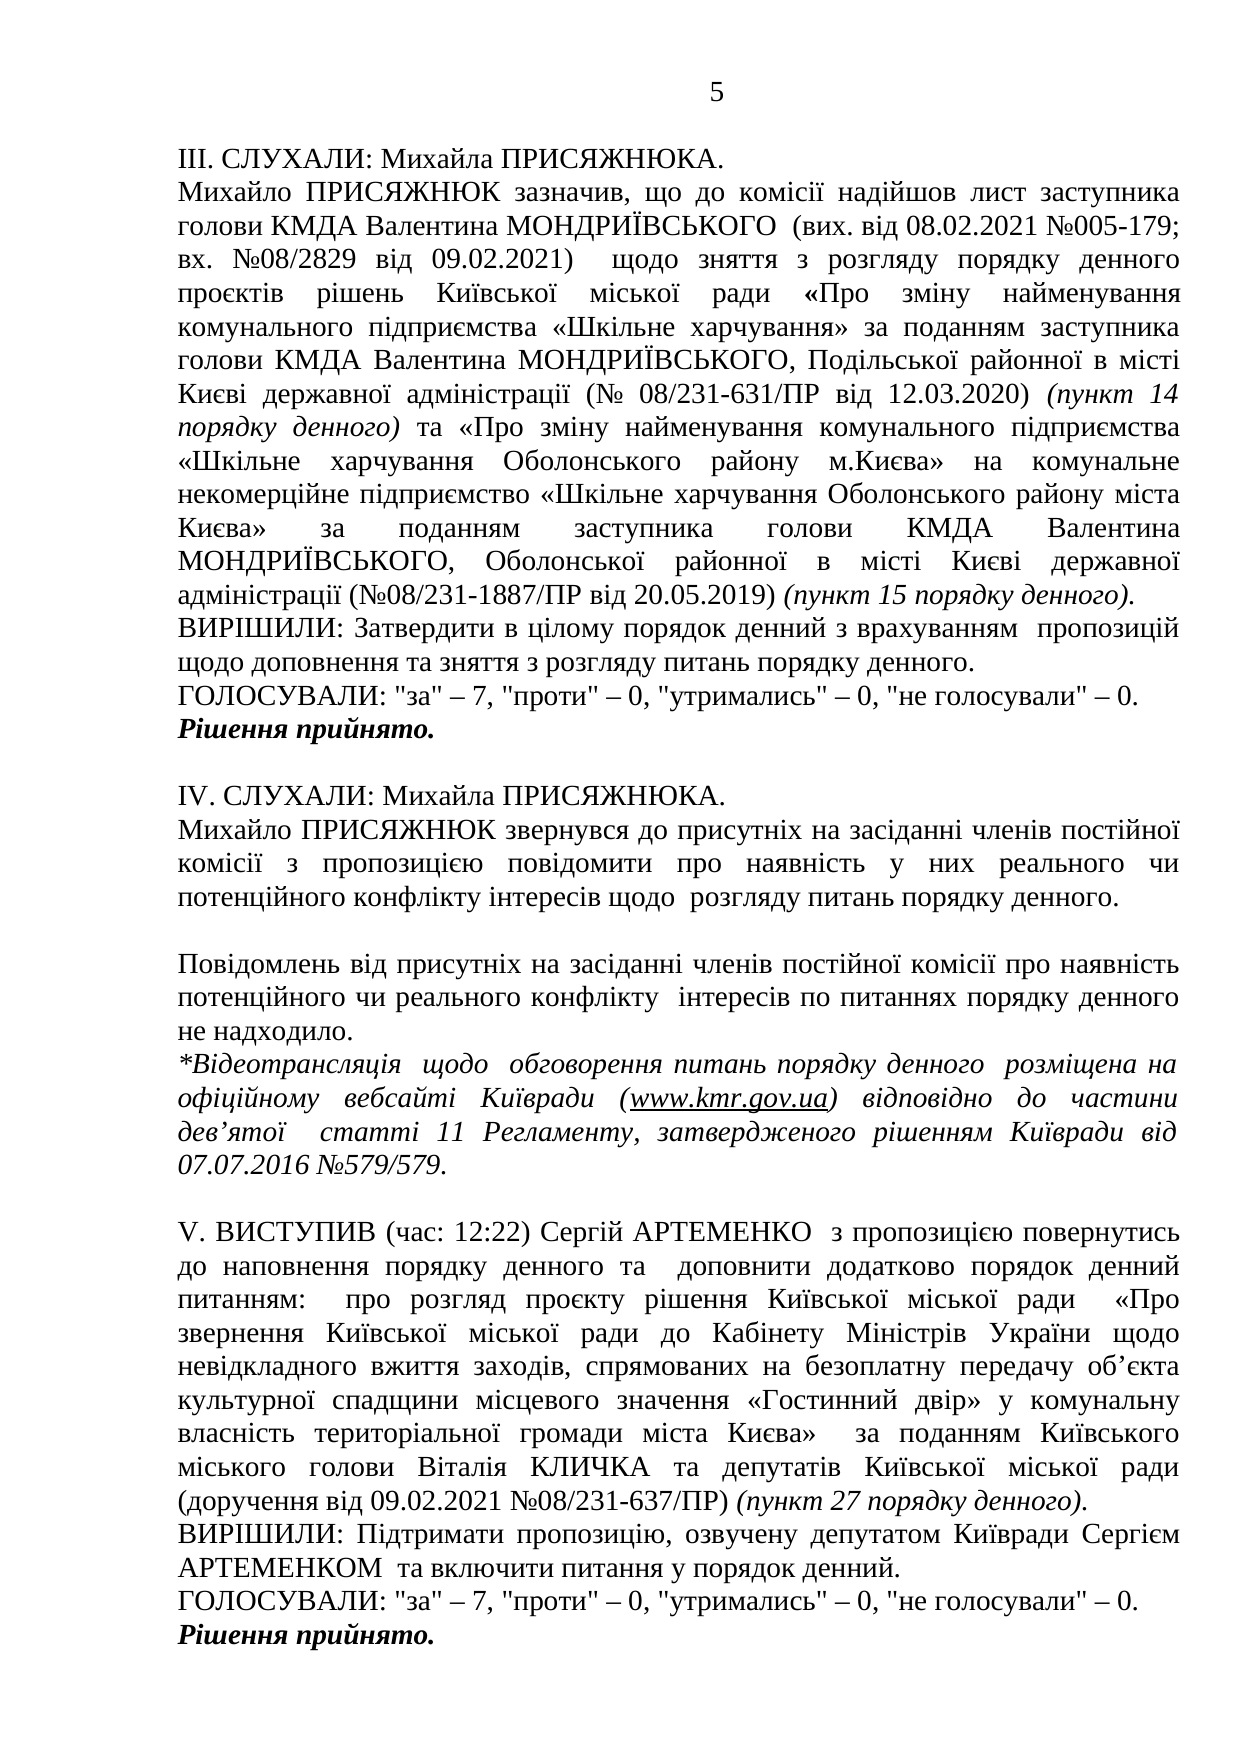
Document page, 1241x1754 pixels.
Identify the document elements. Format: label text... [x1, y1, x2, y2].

text ІII. СЛУХАЛИ: Михайла ПРИСЯЖНЮКА. [177, 141, 1181, 174]
text Рішення прийнято. [177, 711, 1181, 745]
text ГОЛОСУВАЛИ: "за" – 7, "проти" – 0, "утримались" – 0, "не голосували" – 0. [177, 1583, 1181, 1617]
text *Відеотрансляція щодо обговорення питань порядку денного розміщена на офіційному вебсайті Київради (www.kmr.gov.ua) відповідно до частини дев’ятої статті 11 Регламенту, затвердженого рішенням Київради від 07.07.2016 №579/579. [177, 1047, 1181, 1181]
text Михайло ПРИСЯЖНЮК звернувся до присутніх на засіданні членів постійної комісії з пропозицією повідомити про наявність у них реального чи потенційного конфлікту інтересів щодо розгляду питань порядку денного. [177, 812, 1181, 912]
text ВИРІШИЛИ: Затвердити в цілому порядок денний з врахуванням пропозицій щодо доповнення та зняття з розгляду питань порядку денного. [177, 611, 1181, 678]
text V. ВИСТУПИВ (час: 12:22) Сергій АРТЕМЕНКО з пропозицією повернутись до наповнення порядку денного та доповнити додатково порядок денний питанням: про розгляд проєкту рішення Київської міської ради «Про звернення Київської міської ради до Кабінету Міністрів України щодо невідкладного вжиття заходів, спрямованих на безоплатну передачу об’єкта культурної спадщини місцевого значення «Гостинний двір» у комунальну власність територіальної громади міста Києва» за поданням Київського міського голови Віталія КЛИЧКА та депутатів Київської міської ради (доручення від 09.02.2021 №08/231-637/ПР) (пункт 27 порядку денного). [177, 1214, 1181, 1516]
text Повідомлень від присутніх на засіданні членів постійної комісії про наявність потенційного чи реального конфлікту інтересів по питаннях порядку денного не надходило. [177, 946, 1181, 1047]
text Михайло ПРИСЯЖНЮК зазначив, що до комісії надійшов лист заступника голови КМДА Валентина МОНДРИЇВСЬКОГО (вих. від 08.02.2021 №005-179; вх. №08/2829 від 09.02.2021) щодо зняття з розгляду порядку денного проєктів рішень Київської міської ради «Про зміну найменування комунального підприємства «Шкільне харчування» за поданням заступника голови КМДА Валентина МОНДРИЇВСЬКОГО, Подільської районної в місті Києві державної адміністрації (№ 08/231-631/ПР від 12.03.2020) (пункт 14 порядку денного) та «Про зміну найменування комунального підприємства «Шкільне харчування Оболонського району м.Києва» на комунальне некомерційне підприємство «Шкільне харчування Оболонського району міста Києва» за поданням заступника голови КМДА Валентина МОНДРИЇВСЬКОГО, Оболонської районної в місті Києві державної адміністрації (№08/231-1887/ПР від 20.05.2019) (пункт 15 порядку денного). [177, 174, 1181, 611]
text IV. СЛУХАЛИ: Михайла ПРИСЯЖНЮКА. [177, 778, 1181, 812]
text ГОЛОСУВАЛИ: "за" – 7, "проти" – 0, "утримались" – 0, "не голосували" – 0. [177, 678, 1181, 711]
text Рішення прийнято. [177, 1617, 1181, 1650]
text ВИРІШИЛИ: Підтримати пропозицію, озвучену депутатом Київради Сергієм АРТЕМЕНКОМ та включити питання у порядок денний. [177, 1516, 1181, 1583]
